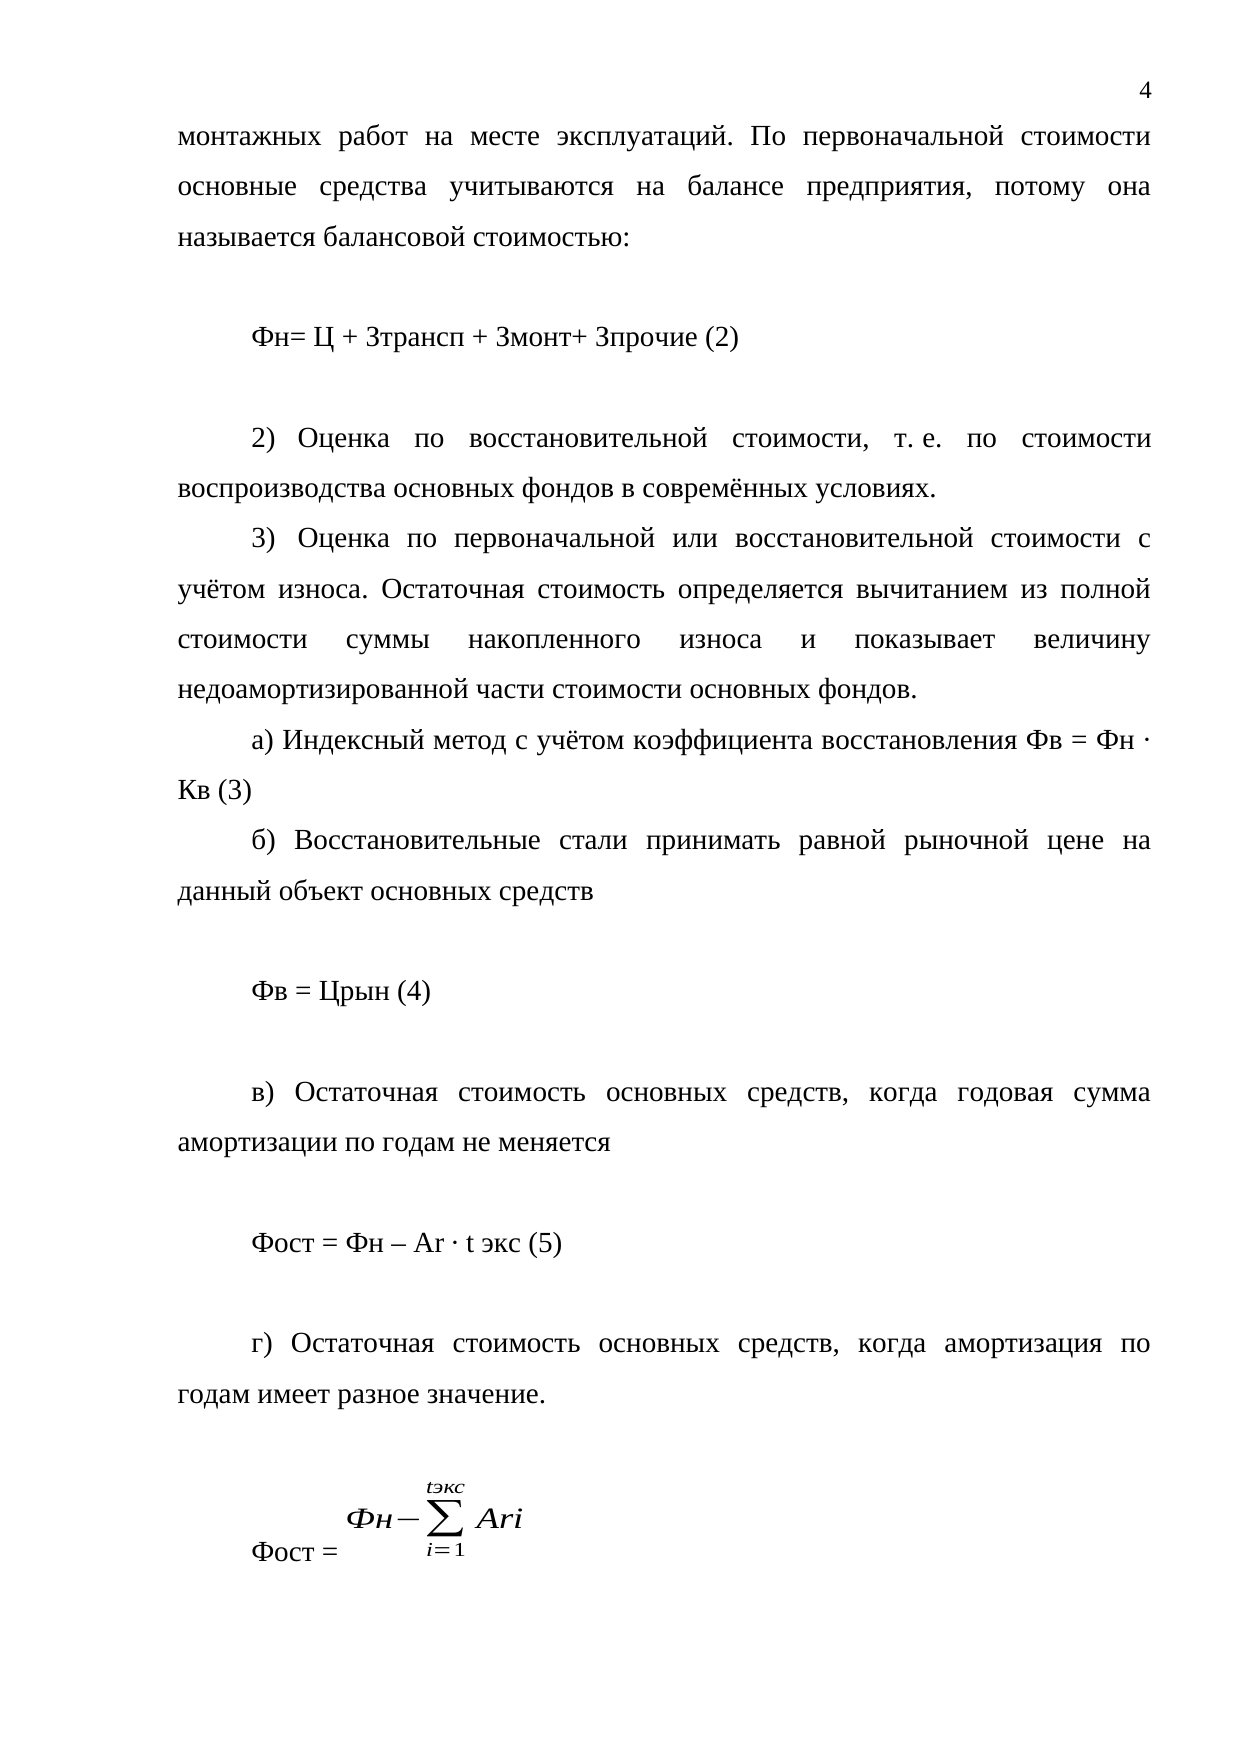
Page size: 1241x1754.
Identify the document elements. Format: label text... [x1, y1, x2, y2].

text а) Индексный метод с учётом коэффициента восстановления Фв = Фн ∙ Кв (3) [177, 722, 1152, 806]
text Фв = Црын (4) [177, 973, 1152, 1007]
list Оценка по первоначальной или восстановительной стоимости с учётом износа. Остаточная стоимость определяется вычитанием из полной стоимости суммы накопленного износа и показывает величину недоамортизированной части стоимости основных фондов. [177, 521, 1152, 705]
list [177, 118, 1152, 252]
text Фост = [177, 1477, 1152, 1567]
text Фост = Фн – Аr ∙ t экс (5) [177, 1225, 1152, 1258]
text Фн= Ц + Зтрансп + Змонт+ Зпрочие (2) [177, 319, 1152, 353]
text б) Восстановительные стали принимать равной рыночной цене на данный объект основных средств [177, 822, 1152, 906]
list Оценка по восстановительной стоимости, т. е. по стоимости воспроизводства основных фондов в совремённых условиях. [177, 420, 1152, 504]
text в) Остаточная стоимость основных средств, когда годовая сумма амортизации по годам не меняется [177, 1074, 1152, 1158]
text г) Остаточная стоимость основных средств, когда амортизация по годам имеет разное значение. [177, 1326, 1152, 1409]
